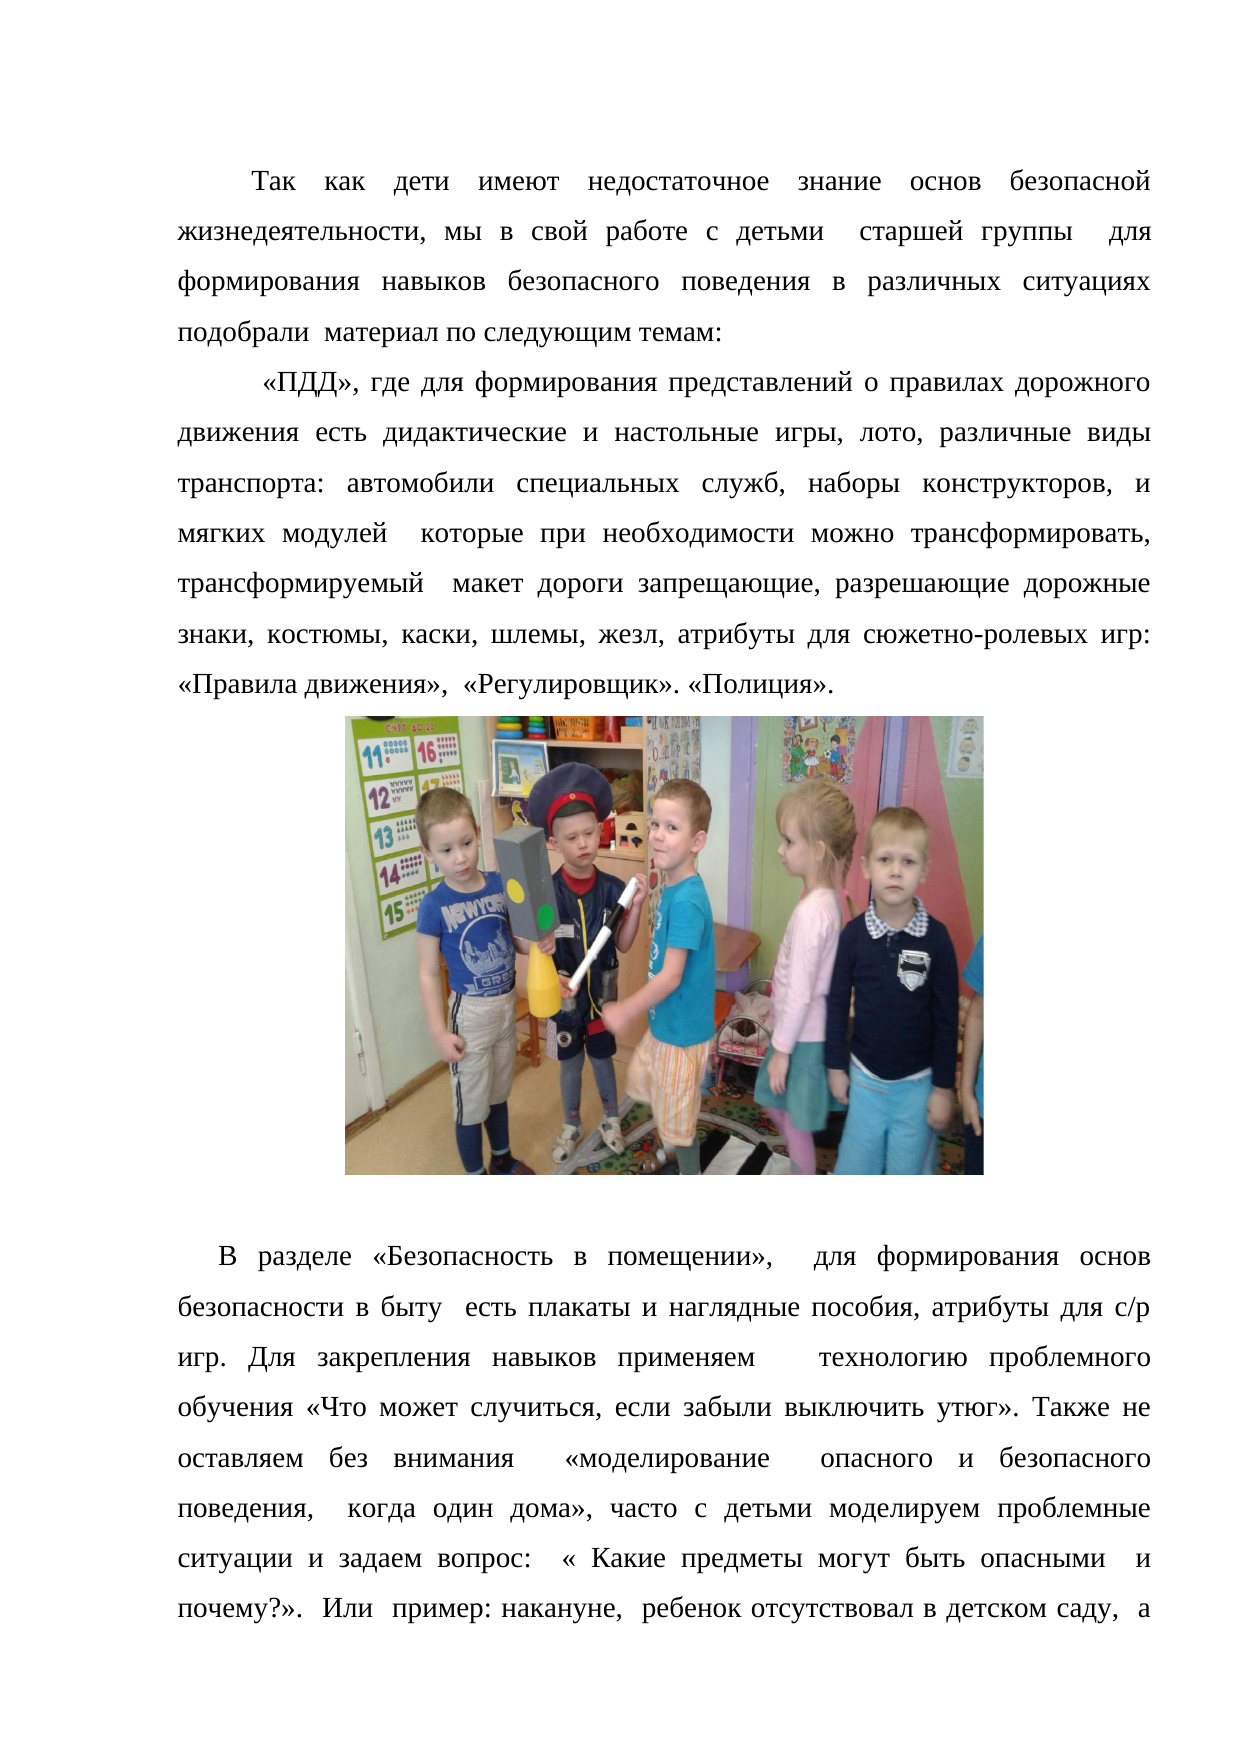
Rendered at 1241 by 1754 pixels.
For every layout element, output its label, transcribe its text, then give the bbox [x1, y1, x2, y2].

text Так как дети имеют недостаточное знание основ безопасной жизнедеятельности, мы в свой работе с детьми старшей группы для формирования навыков безопасного поведения в различных ситуациях подобрали материал по следующим темам: [177, 163, 1152, 347]
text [177, 1238, 1152, 1624]
picture [345, 716, 984, 1175]
text «ПДД», где для формирования представлений о правилах дорожного движения есть дидактические и настольные игры, лото, различные виды транспорта: автомобили специальных служб, наборы конструкторов, и мягких модулей которые при необходимости можно трансформировать, трансформируемый макет дороги запрещающие, разрешающие дорожные знаки, костюмы, каски, шлемы, жезл, атрибуты для сюжетно-ролевых игр: «Правила движения», «Регулировщик». «Полиция». [177, 364, 1152, 699]
